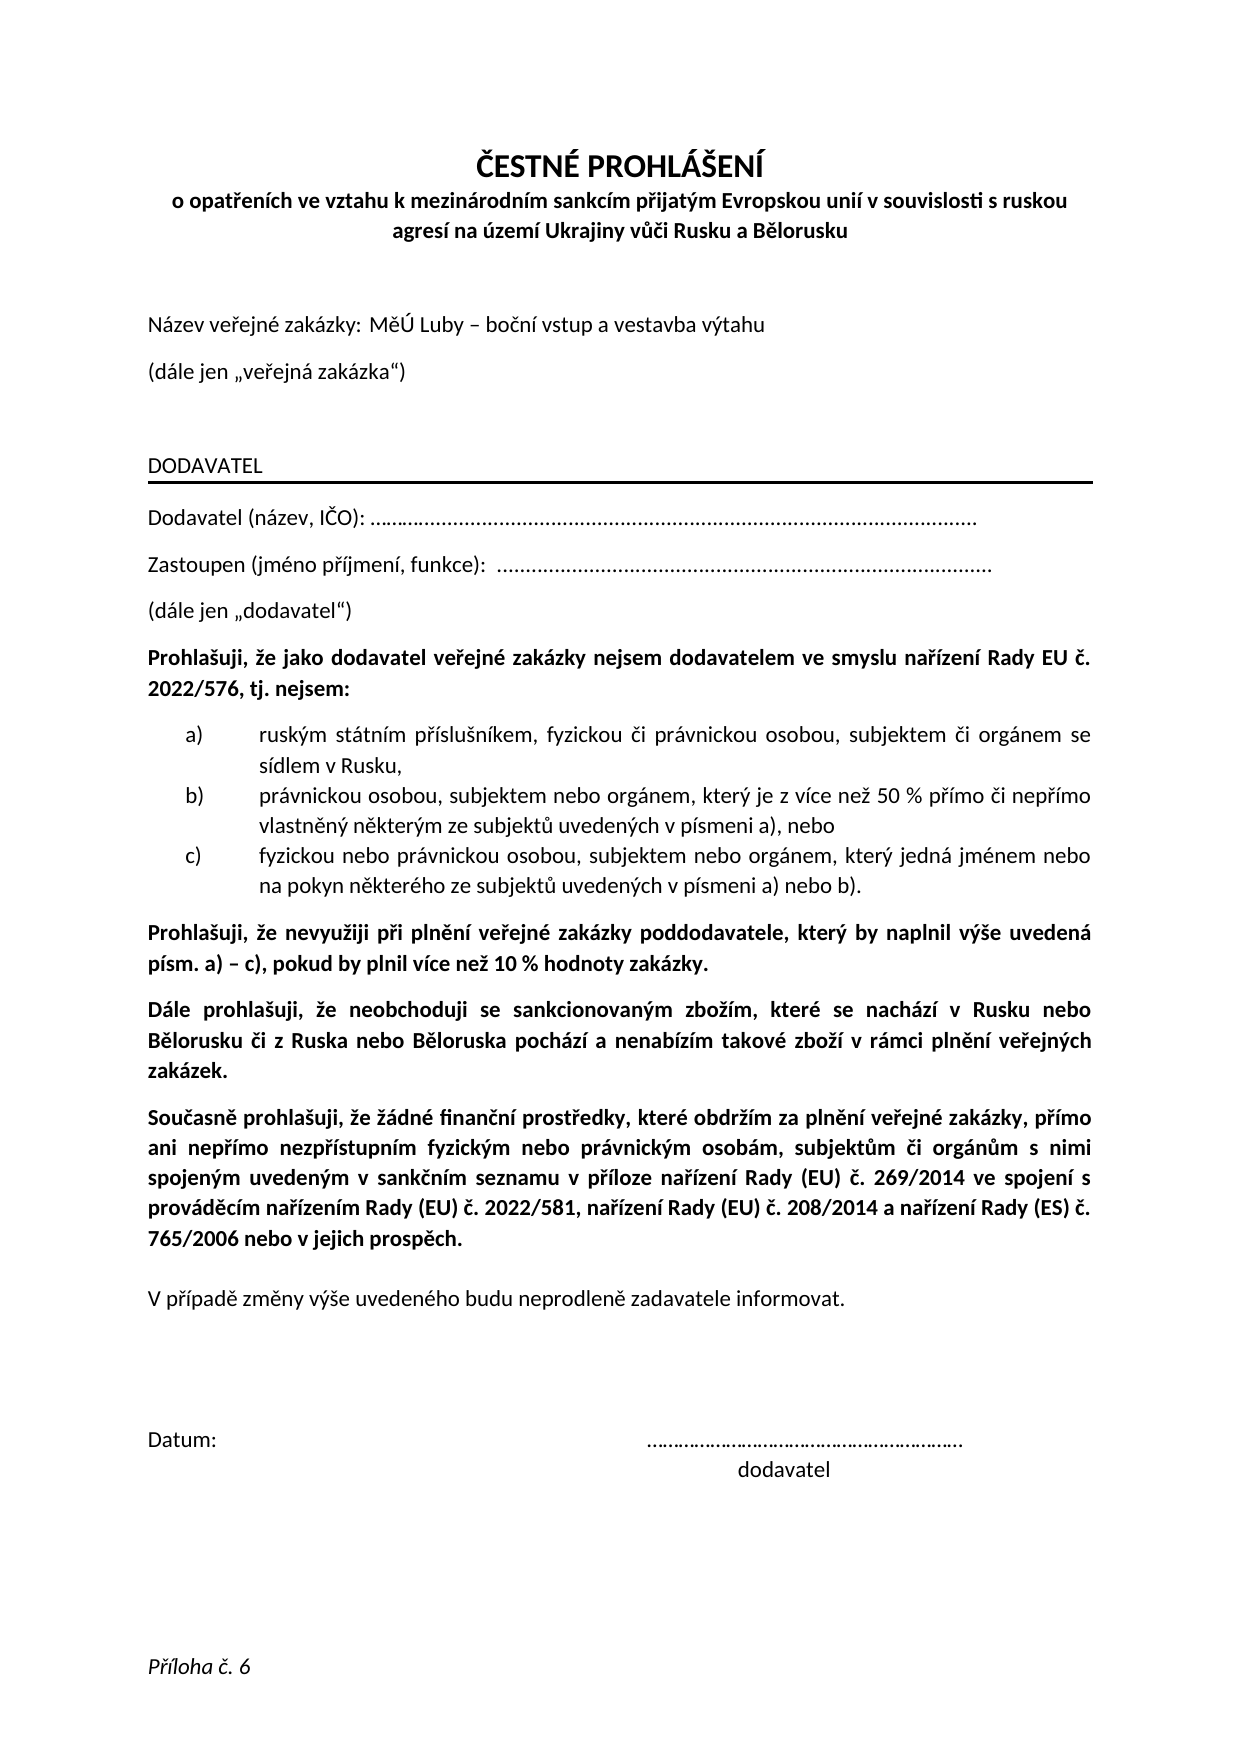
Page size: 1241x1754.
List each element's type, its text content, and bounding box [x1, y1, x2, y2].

text Dále prohlašuji, že neobchoduji se sankcionovaným zbožím, které se nachází v Rusku nebo Bělorusku či z Ruska nebo Běloruska pochází a nenabízím takové zboží v rámci plnění veřejných zakázek. [148, 996, 1093, 1084]
text V případě změny výše uvedeného budu neprodleně zadavatele informovat. [148, 1284, 1093, 1312]
text Současně prohlašuji, že žádné finanční prostředky, které obdržím za plnění veřejné zakázky, přímo ani nepřímo nezpřístupním fyzickým nebo právnickým osobám, subjektům či orgánům s nimi spojeným uvedeným v sankčním seznamu v příloze nařízení Rady (EU) č. 269/2014 ve spojení s prováděcím nařízením Rady (EU) č. 2022/581, nařízení Rady (EU) č. 208/2014 a nařízení Rady (ES) č. 765/2006 nebo v jejich prospěch. [148, 1103, 1093, 1252]
text dodavatel [148, 1455, 1093, 1483]
list právnickou osobou, subjektem nebo orgánem, který je z více než 50 % přímo či nepřímo vlastněný některým ze subjektů uvedených v písmeni a), nebo [185, 781, 1093, 839]
text Zastoupen (jméno příjmení, funkce): ...................................................................................... [148, 550, 1093, 578]
text ČESTNÉ PROHLÁŠENÍ [148, 145, 1093, 186]
list fyzickou nebo právnickou osobou, subjektem nebo orgánem, který jedná jménem nebo na pokyn některého ze subjektů uvedených v písmeni a) nebo b). [185, 841, 1093, 899]
text (dále jen „veřejná zakázka“) [148, 357, 1093, 385]
text Prohlašuji, že jako dodavatel veřejné zakázky nejsem dodavatelem ve smyslu nařízení Rady EU č. 2022/576, tj. nejsem: [148, 643, 1093, 702]
text DODAVATEL [148, 451, 1093, 481]
text (dále jen „dodavatel“) [148, 597, 1093, 624]
text Název veřejné zakázky: MěÚ Luby – boční vstup a vestavba výtahu [148, 310, 1093, 338]
text o opatřeních ve vztahu k mezinárodním sankcím přijatým Evropskou unií v souvislosti s ruskou agresí na území Ukrajiny vůči Rusku a Bělorusku [148, 186, 1093, 244]
text Dodavatel (název, IČO): ………................................................................................................. [148, 503, 1093, 531]
list ruským státním příslušníkem, fyzickou či právnickou osobou, subjektem či orgánem se sídlem v Rusku, [185, 721, 1093, 779]
text Datum: …………………………………………………… [148, 1425, 1093, 1453]
text Prohlašuji, že nevyužiji při plnění veřejné zakázky poddodavatele, který by naplnil výše uvedená písm. a) – c), pokud by plnil více než 10 % hodnoty zakázky. [148, 918, 1093, 977]
